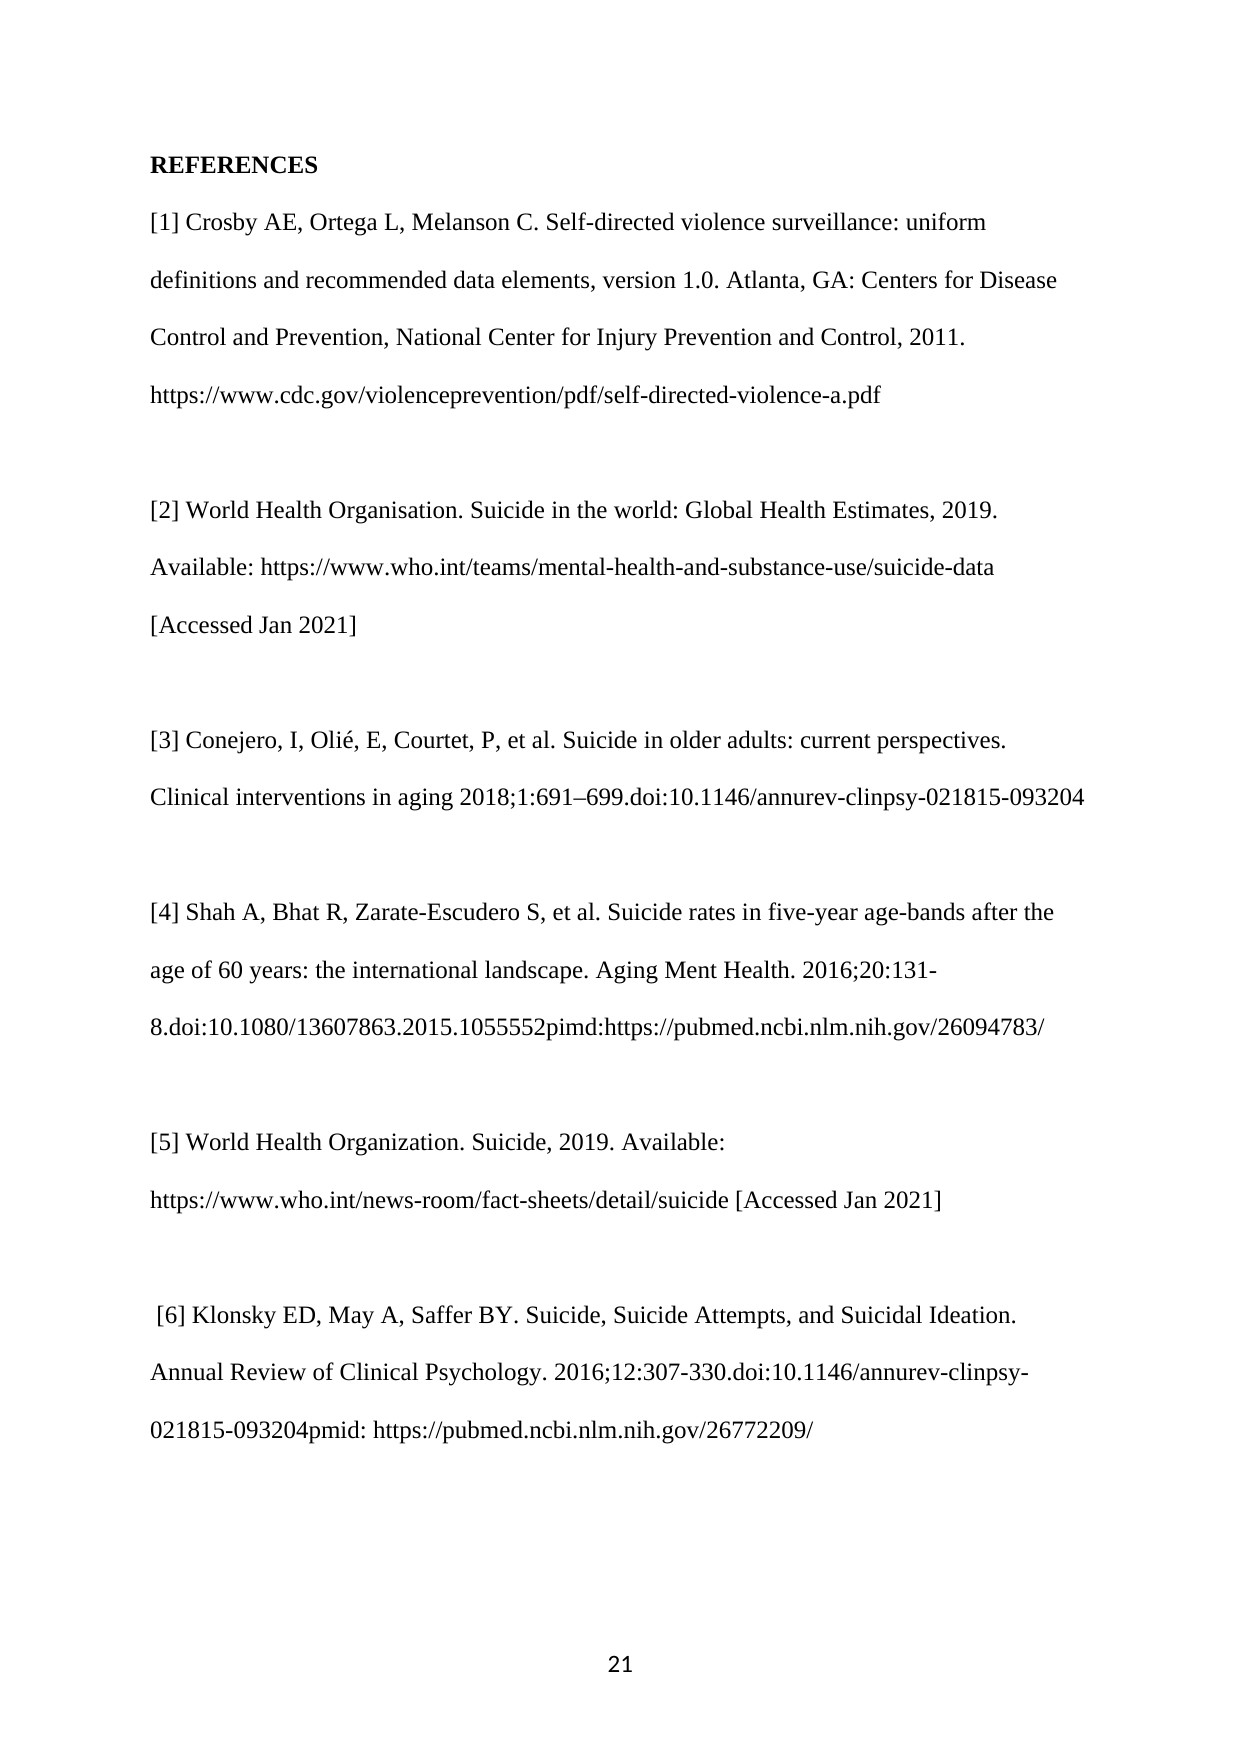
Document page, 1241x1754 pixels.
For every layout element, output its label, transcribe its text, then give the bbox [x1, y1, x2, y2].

text [4] Shah A, Bhat R, Zarate-Escudero S, et al. Suicide rates in five-year age-bands after the age of 60 years: the international landscape. Aging Ment Health. 2016;20:131-8.doi:10.1080/13607863.2015.1055552pimd:https://pubmed.ncbi.nlm.nih.gov/26094783/ [150, 897, 1090, 1041]
text [5] World Health Organization. Suicide, 2019. Available: https://www.who.int/news-room/fact-sheets/detail/suicide [Accessed Jan 2021] [150, 1127, 1090, 1214]
text [3] Conejero, I, Olié, E, Courtet, P, et al. Suicide in older adults: current perspectives. Clinical interventions in aging 2018;1:691–699.doi:10.1146/annurev-clinpsy-021815-093204 [150, 725, 1090, 811]
subtitle REFERENCES [150, 150, 1090, 179]
text [1] Crosby AE, Ortega L, Melanson C. Self-directed violence surveillance: uniform definitions and recommended data elements, version 1.0. Atlanta, GA: Centers for Disease Control and Prevention, National Center for Injury Prevention and Control, 2011. [150, 207, 1090, 351]
text https://www.cdc.gov/violenceprevention/pdf/self-directed-violence-a.pdf [150, 380, 1090, 409]
text [6] Klonsky ED, May A, Saffer BY. Suicide, Suicide Attempts, and Suicidal Ideation. Annual Review of Clinical Psychology. 2016;12:307-330.doi:10.1146/annurev-clinpsy-021815-093204pmid: https://pubmed.ncbi.nlm.nih.gov/26772209/ [150, 1300, 1090, 1444]
text [2] World Health Organisation. Suicide in the world: Global Health Estimates, 2019. Available: https://www.who.int/teams/mental-health-and-substance-use/suicide-data [Accessed Jan 2021] [150, 495, 1090, 639]
